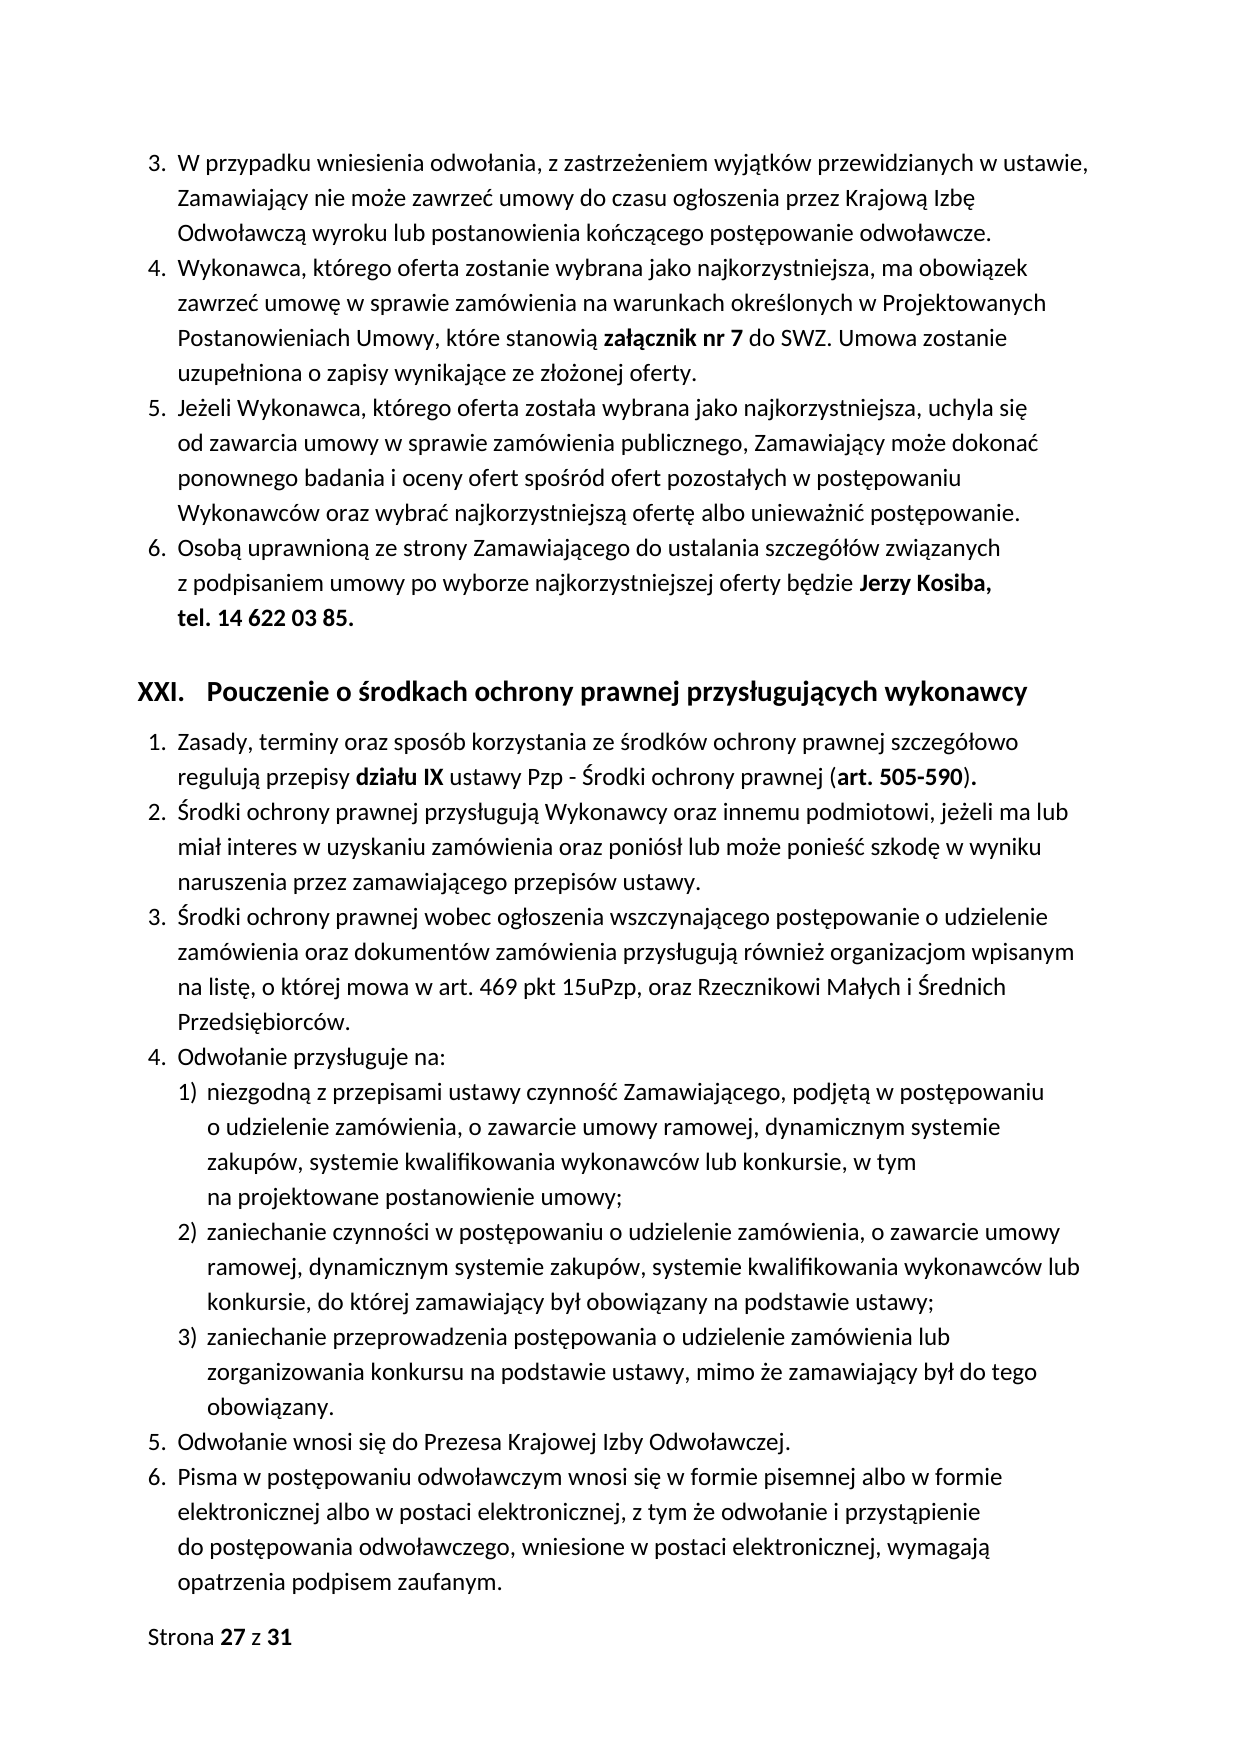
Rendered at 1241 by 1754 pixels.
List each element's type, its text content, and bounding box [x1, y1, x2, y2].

list Zasady, terminy oraz sposób korzystania ze środków ochrony prawnej szczegółowo regulują przepisy działu IX ustawy Pzp - Środki ochrony prawnej (art. 505-590). [148, 726, 1090, 792]
list Pisma w postępowaniu odwoławczym wnosi się w formie pisemnej albo w formie elektronicznej albo w postaci elektronicznej, z tym że odwołanie i przystąpienie do postępowania odwoławczego, wniesione w postaci elektronicznej, wymagają opatrzenia podpisem zaufanym. [148, 1461, 1090, 1597]
list Wykonawca, którego oferta zostanie wybrana jako najkorzystniejsza, ma obowiązek zawrzeć umowę w sprawie zamówienia na warunkach określonych w Projektowanych Postanowieniach Umowy, które stanowią załącznik nr 7 do SWZ. Umowa zostanie uzupełniona o zapisy wynikające ze złożonej oferty. [148, 253, 1093, 388]
list W przypadku wniesienia odwołania, z zastrzeżeniem wyjątków przewidzianych w ustawie, Zamawiający nie może zawrzeć umowy do czasu ogłoszenia przez Krajową Izbę Odwoławczą wyroku lub postanowienia kończącego postępowanie odwoławcze. [148, 148, 1093, 248]
list Odwołanie przysługuje na: [148, 1041, 1090, 1072]
list zaniechanie przeprowadzenia postępowania o udzielenie zamówienia lub zorganizowania konkursu na podstawie ustawy, mimo że zamawiający był do tego obowiązany. [177, 1321, 1093, 1422]
text 1) niezgodną z przepisami ustawy czynność Zamawiającego, podjętą w postępowaniu o udzielenie zamówienia, o zawarcie umowy ramowej, dynamicznym systemie zakupów, systemie kwalifikowania wykonawców lub konkursie, w tym na projektowane postanowienie umowy; [177, 1076, 1093, 1212]
list Osobą uprawnioną ze strony Zamawiającego do ustalania szczegółów związanych z podpisaniem umowy po wyborze najkorzystniejszej oferty będzie Jerzy Kosiba, tel. 14 622 03 85. [148, 533, 1093, 633]
list Odwołanie wnosi się do Prezesa Krajowej Izby Odwoławczej. [148, 1426, 1090, 1457]
subtitle Pouczenie o środkach ochrony prawnej przysługujących wykonawcy [185, 673, 1093, 708]
list Środki ochrony prawnej przysługują Wykonawcy oraz innemu podmiotowi, jeżeli ma lub miał interes w uzyskaniu zamówienia oraz poniósł lub może ponieść szkodę w wyniku naruszenia przez zamawiającego przepisów ustawy. [148, 796, 1090, 897]
text 2) zaniechanie czynności w postępowaniu o udzielenie zamówienia, o zawarcie umowy ramowej, dynamicznym systemie zakupów, systemie kwalifikowania wykonawców lub konkursie, do której zamawiający był obowiązany na podstawie ustawy; [177, 1216, 1093, 1317]
list Środki ochrony prawnej wobec ogłoszenia wszczynającego postępowanie o udzielenie zamówienia oraz dokumentów zamówienia przysługują również organizacjom wpisanym na listę, o której mowa w art. 469 pkt 15uPzp, oraz Rzecznikowi Małych i Średnich Przedsiębiorców. [148, 901, 1090, 1037]
list Jeżeli Wykonawca, którego oferta została wybrana jako najkorzystniejsza, uchyla się od zawarcia umowy w sprawie zamówienia publicznego, Zamawiający może dokonać ponownego badania i oceny ofert spośród ofert pozostałych w postępowaniu Wykonawców oraz wybrać najkorzystniejszą ofertę albo unieważnić postępowanie. [148, 393, 1093, 528]
